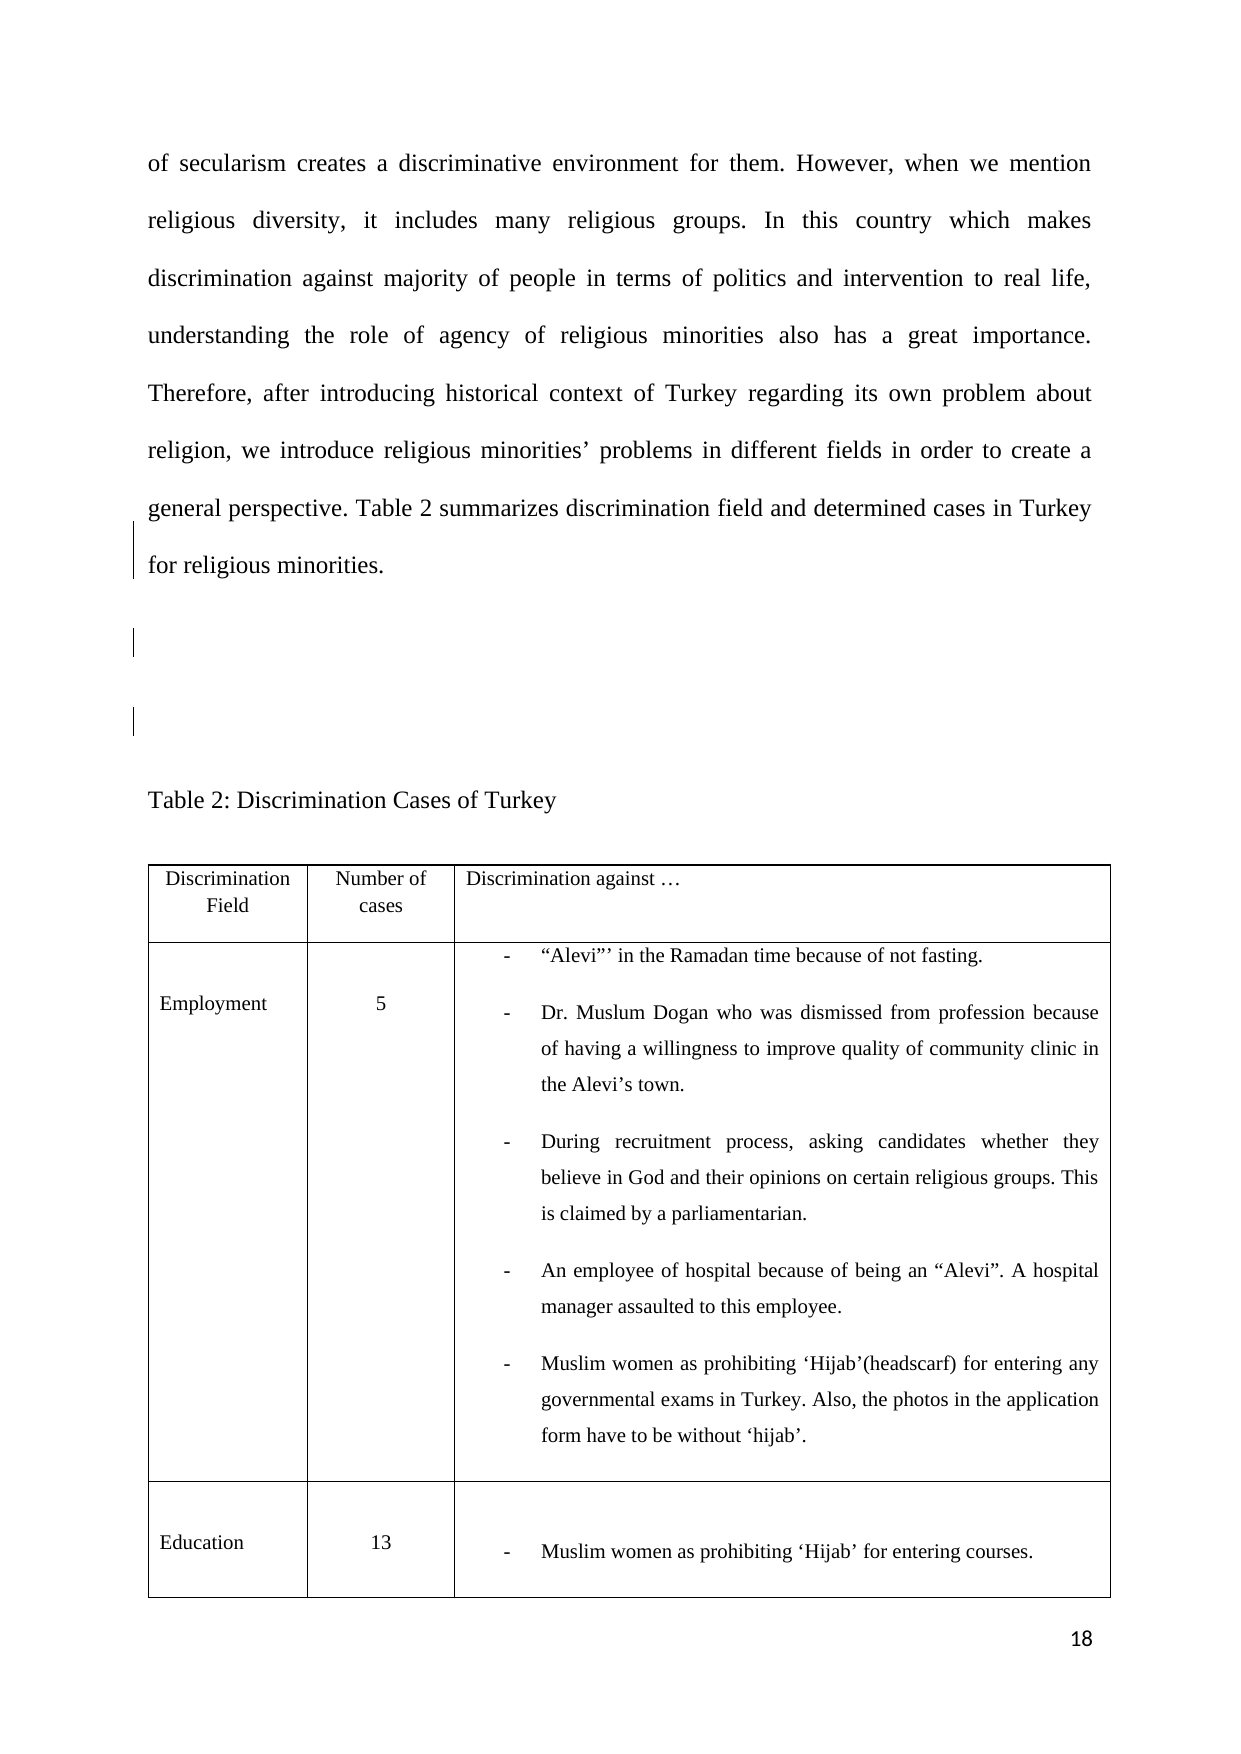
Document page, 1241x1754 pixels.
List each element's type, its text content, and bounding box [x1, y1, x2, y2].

table_cell “Alevi”’ in the Ramadan time because of not fasting. Dr. Muslum Dogan who was dismissed from profession because of having a willingness to improve quality of community clinic in the Alevi’s town. During recruitment process, asking candidates whether they believe in God and their opinions on certain religious groups. This is claimed by a parliamentarian. An employee of hospital because of being an “Alevi”. A hospital manager assaulted to this employee. Muslim women as prohibiting ‘Hijab’(headscarf) for entering any governmental exams in Turkey. Also, the photos in the application form have to be without ‘hijab’. [455, 943, 1110, 1481]
table_cell Employment [149, 943, 307, 1481]
table_header Discrimination Field [149, 866, 307, 942]
table_header Number of cases [308, 866, 454, 942]
table_cell Education [149, 1482, 307, 1597]
table_cell 5 [308, 943, 454, 1481]
table_header Discrimination against … [455, 866, 1110, 942]
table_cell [455, 1482, 1110, 1597]
text Table 2: Discrimination Cases of Turkey [148, 785, 1093, 814]
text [148, 148, 1093, 579]
table_cell 13 [308, 1482, 454, 1597]
